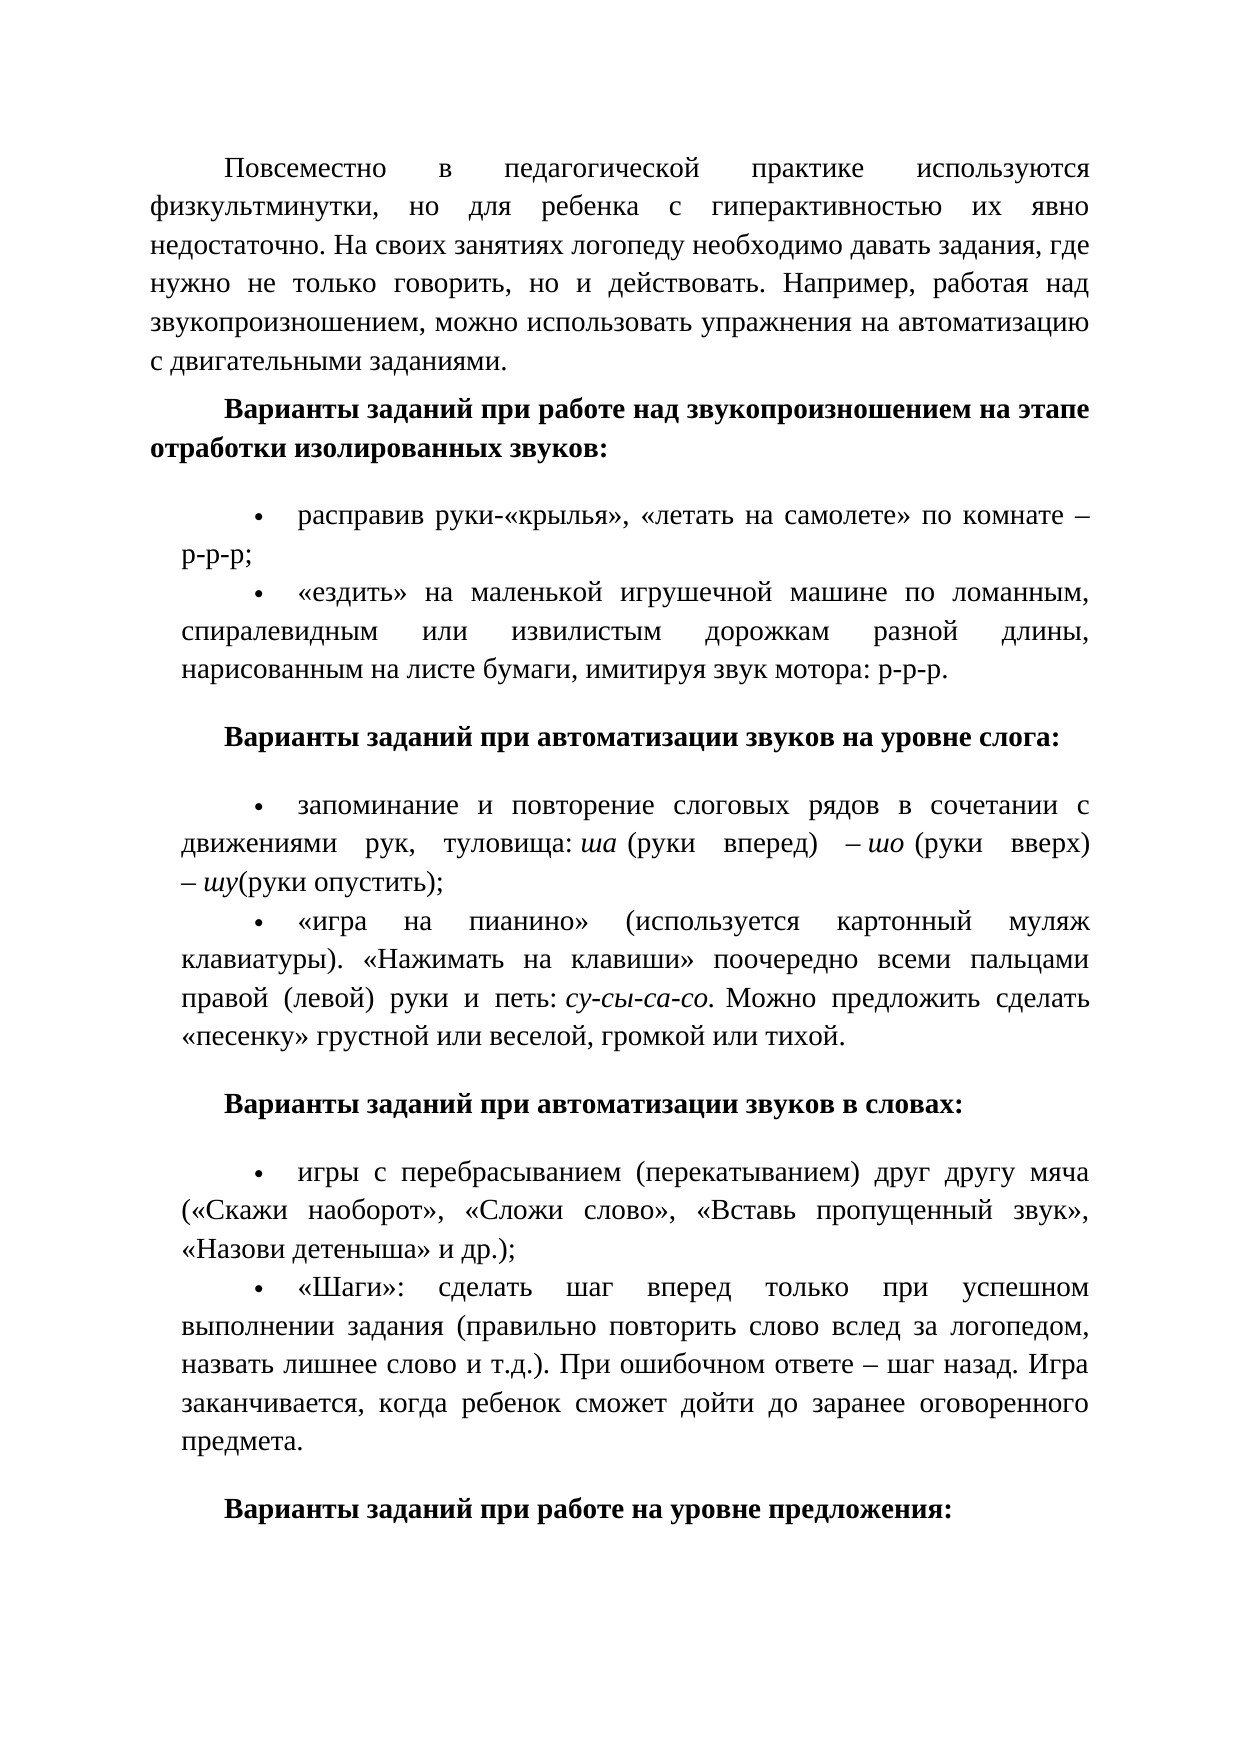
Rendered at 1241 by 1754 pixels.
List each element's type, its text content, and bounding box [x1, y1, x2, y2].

list «ездить» на маленькой игрушечной машине по ломанным, спиралевидным или извилистым дорожкам разной длины, нарисованным на листе бумаги, имитируя звук мотора: р-р-р. [181, 574, 1090, 685]
list игры с перебрасыванием (перекатыванием) друг другу мяча («Скажи наоборот», «Сложи слово», «Вставь пропущенный звук», «Назови детеныша» и др.); [181, 1154, 1090, 1264]
text Варианты заданий при работе над звукопроизношением на этапе отработки изолированных звуков: [150, 391, 1090, 463]
text Повсеместно в педагогической практике используются физкультминутки, но для ребенка с гиперактивностью их явно недостаточно. На своих занятиях логопеду необходимо давать задания, где нужно не только говорить, но и действовать. Например, работая над звукопроизношением, можно использовать упражнения на автоматизацию с двигательными заданиями. [150, 150, 1090, 376]
text Варианты заданий при работе на уровне предложения: [150, 1491, 1090, 1525]
text Варианты заданий при автоматизации звуков на уровне слога: [150, 719, 1090, 753]
list «игра на пианино» (используется картонный муляж клавиатуры). «Нажимать на клавиши» поочередно всеми пальцами правой (левой) руки и петь: су-сы-са-со. Можно предложить сделать «песенку» грустной или веселой, громкой или тихой. [181, 903, 1090, 1052]
list запоминание и повторение слоговых рядов в сочетании с движениями рук, туловища: ша (руки вперед) – шо (руки вверх) – шу(руки опустить); [181, 787, 1090, 898]
list «Шаги»: сделать шаг вперед только при успешном выполнении задания (правильно повторить слово вслед за логопедом, назвать лишнее слово и т.д.). При ошибочном ответе – шаг назад. Игра заканчивается, когда ребенок сможет дойти до заранее оговоренного предмета. [181, 1269, 1090, 1457]
text Варианты заданий при автоматизации звуков в словах: [150, 1086, 1090, 1119]
list расправив руки-«крылья», «летать на самолете» по комнате – р-р-р; [181, 497, 1090, 569]
